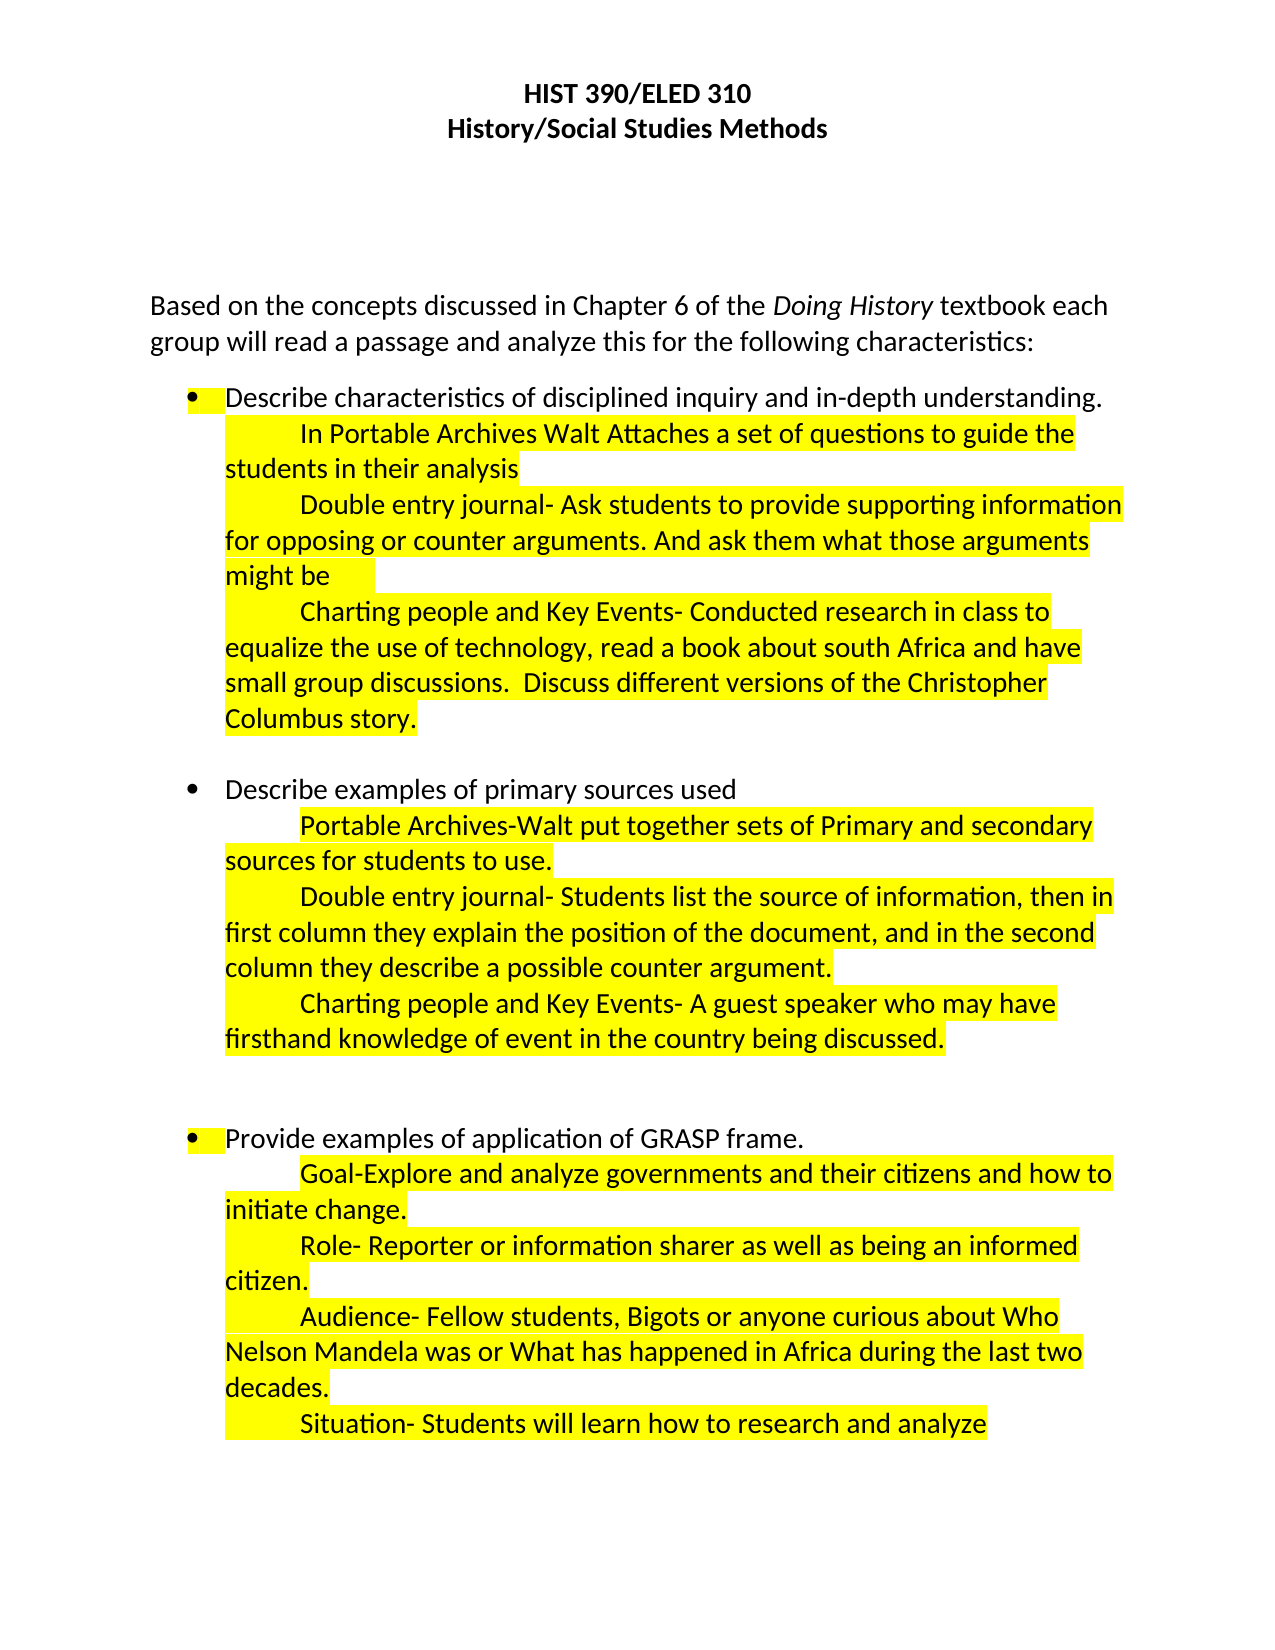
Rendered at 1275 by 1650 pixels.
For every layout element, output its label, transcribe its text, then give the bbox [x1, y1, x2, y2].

list Describe examples of primary sources used [187, 771, 1125, 807]
list Describe characteristics of disciplined inquiry and in-depth understanding. In Portable Archives Walt Attaches a set of questions to guide the students in their analysis Double entry journal- Ask students to provide supporting information for opposing or counter arguments. And ask them what those arguments might be [187, 379, 1125, 593]
list Charting people and Key Events- Conducted research in class to equalize the use of technology, read a book about south Africa and have small group discussions. Discuss different versions of the Christopher Columbus story. [417, 593, 1125, 736]
list Charting people and Key Events- A guest speaker who may have firsthand knowledge of event in the country being discussed. [946, 985, 1125, 1056]
text Based on the concepts discussed in Chapter 6 of the Doing History textbook each group will read a passage and analyze this for the following characteristics: [150, 287, 1125, 358]
list Portable Archives-Walt put together sets of Primary and secondary sources for students to use. Double entry journal- Students list the source of information, then in first column they explain the position of the document, and in the second column they describe a possible counter argument. [225, 807, 1125, 985]
